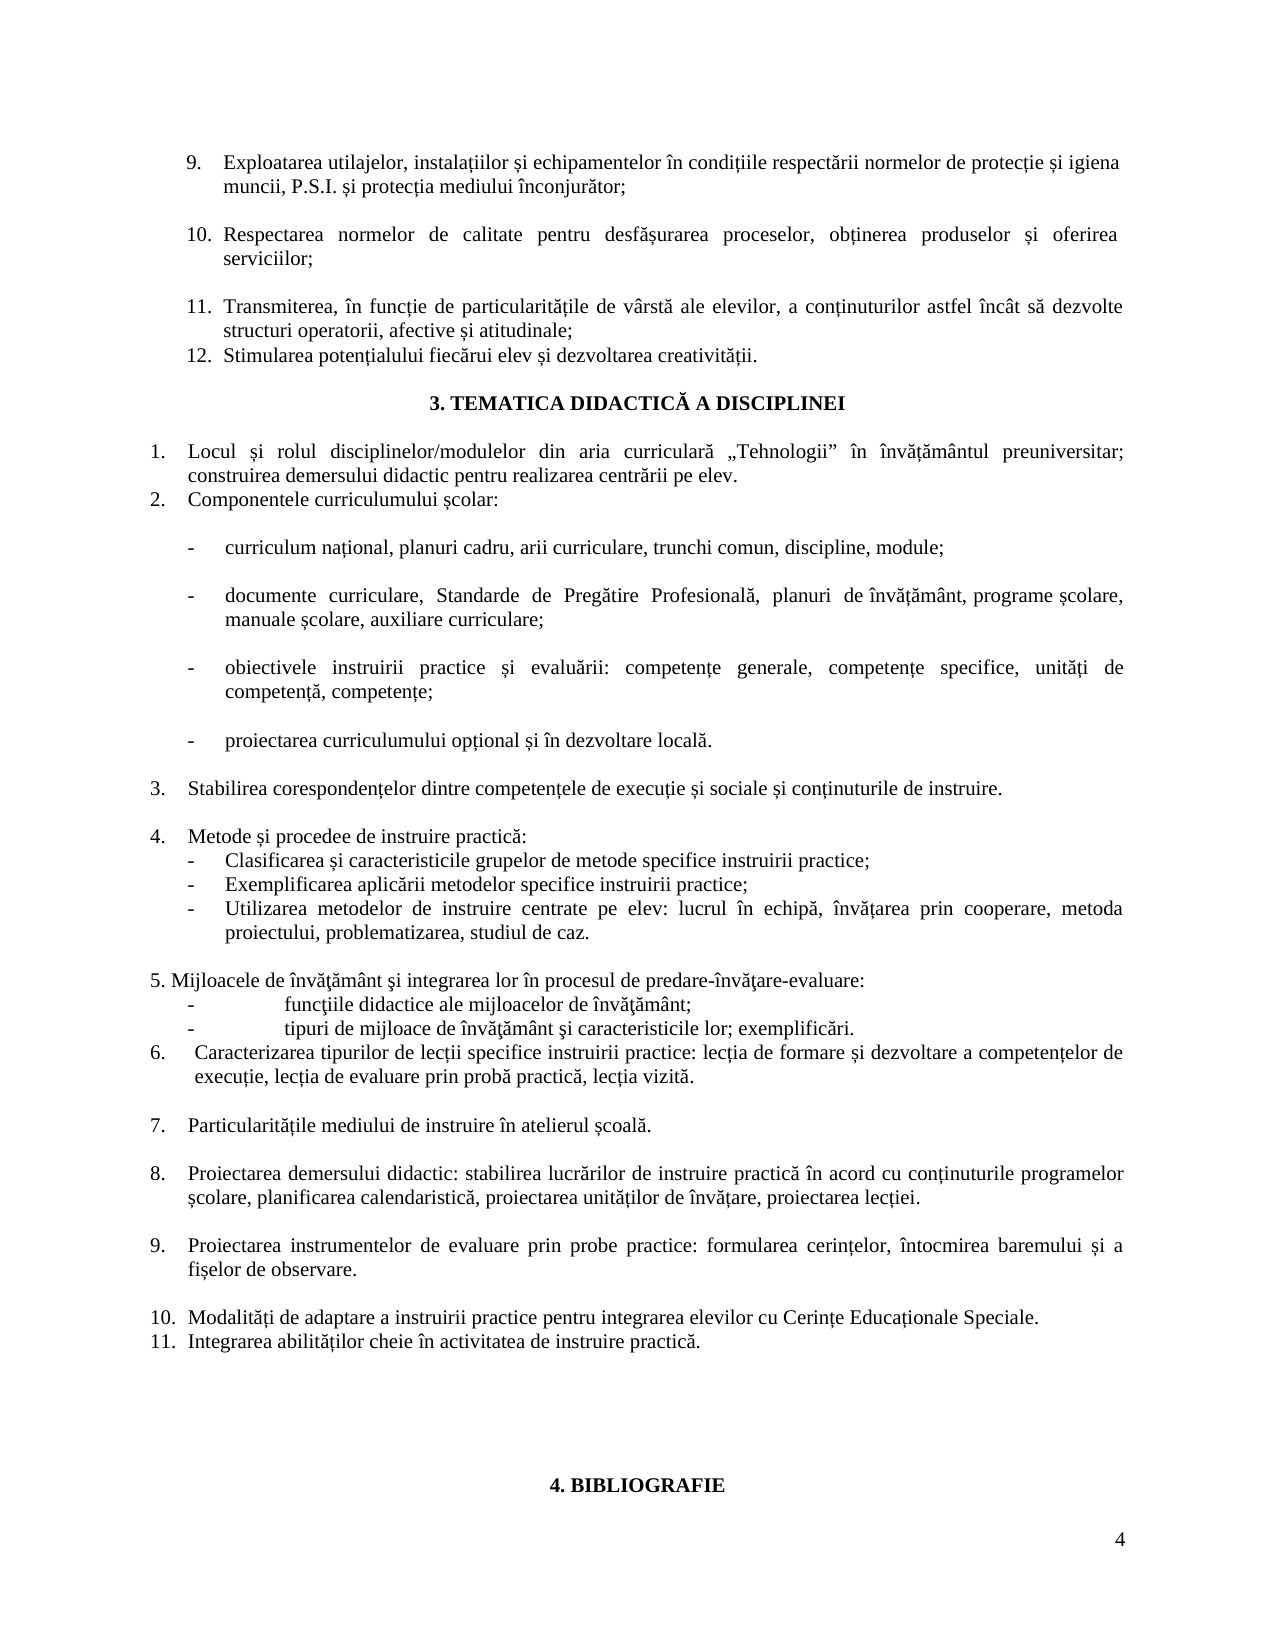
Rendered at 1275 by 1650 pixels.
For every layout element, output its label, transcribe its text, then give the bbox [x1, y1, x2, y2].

list Respectarea normelor de calitate pentru desfășurarea proceselor, obținerea produselor și oferirea serviciilor; [186, 222, 1119, 270]
text 4. BIBLIOGRAFIE [150, 1473, 1125, 1497]
list obiectivele instruirii practice și evaluării: competențe generale, competențe specifice, unități de competență, competențe; [187, 655, 1125, 703]
list Modalități de adaptare a instruirii practice pentru integrarea elevilor cu Cerințe Educaționale Speciale. [150, 1305, 1125, 1329]
list Particularitățile mediului de instruire în atelierul școală. [150, 1112, 1125, 1137]
list Stimularea potențialului fiecărui elev și dezvoltarea creativității. [186, 342, 1125, 367]
list Metode și procedee de instruire practică: [150, 824, 1125, 848]
list Utilizarea metodelor de instruire centrate pe elev: lucrul în echipă, învățarea prin cooperare, metoda proiectului, problematizarea, studiul de caz. [187, 896, 1125, 944]
list Locul și rolul disciplinelor/modulelor din aria curriculară „Tehnologii” în învățământul preuniversitar; construirea demersului didactic pentru realizarea centrării pe elev. [150, 439, 1125, 487]
list Componentele curriculumului școlar: [150, 487, 1125, 511]
list Proiectarea instrumentelor de evaluare prin probe practice: formularea cerințelor, întocmirea baremului și a fișelor de observare. [150, 1233, 1125, 1281]
list Caracterizarea tipurilor de lecții specifice instruirii practice: lecția de formare și dezvoltare a competențelor de execuție, lecția de evaluare prin probă practică, lecția vizită. [150, 1040, 1125, 1088]
list proiectarea curriculumului opțional și în dezvoltare locală. [187, 727, 1125, 752]
list Proiectarea demersului didactic: stabilirea lucrărilor de instruire practică în acord cu conținuturile programelor școlare, planificarea calendaristică, proiectarea unităților de învățare, proiectarea lecției. [150, 1161, 1125, 1209]
list funcţiile didactice ale mijloacelor de învăţământ; [187, 992, 1125, 1016]
list Transmiterea, în funcție de particularitățile de vârstă ale elevilor, a conținuturilor astfel încât să dezvolte structuri operatorii, afective și atitudinale; [186, 294, 1125, 342]
text 3. TEMATICA DIDACTICĂ A DISCIPLINEI [150, 391, 1125, 415]
list curriculum național, planuri cadru, arii curriculare, trunchi comun, discipline, module; [187, 535, 1125, 559]
list documente curriculare, Standarde de Pregătire Profesională, planuri de învățământ, programe școlare, manuale școlare, auxiliare curriculare; [187, 583, 1125, 631]
list Clasificarea și caracteristicile grupelor de metode specifice instruirii practice; [187, 848, 1125, 872]
list Exploatarea utilajelor, instalațiilor și echipamentelor în condițiile respectării normelor de protecție și igiena muncii, P.S.I. și protecția mediului înconjurător; [186, 150, 1121, 198]
list Exemplificarea aplicării metodelor specifice instruirii practice; [187, 872, 1125, 896]
list Stabilirea corespondențelor dintre competențele de execuție și sociale și conținuturile de instruire. [150, 776, 1125, 800]
list Integrarea abilităților cheie în activitatea de instruire practică. [150, 1329, 1125, 1353]
text 5. Mijloacele de învăţământ şi integrarea lor în procesul de predare-învăţare-evaluare: [150, 968, 1125, 992]
list tipuri de mijloace de învăţământ şi caracteristicile lor; exemplificări. [187, 1016, 1125, 1040]
